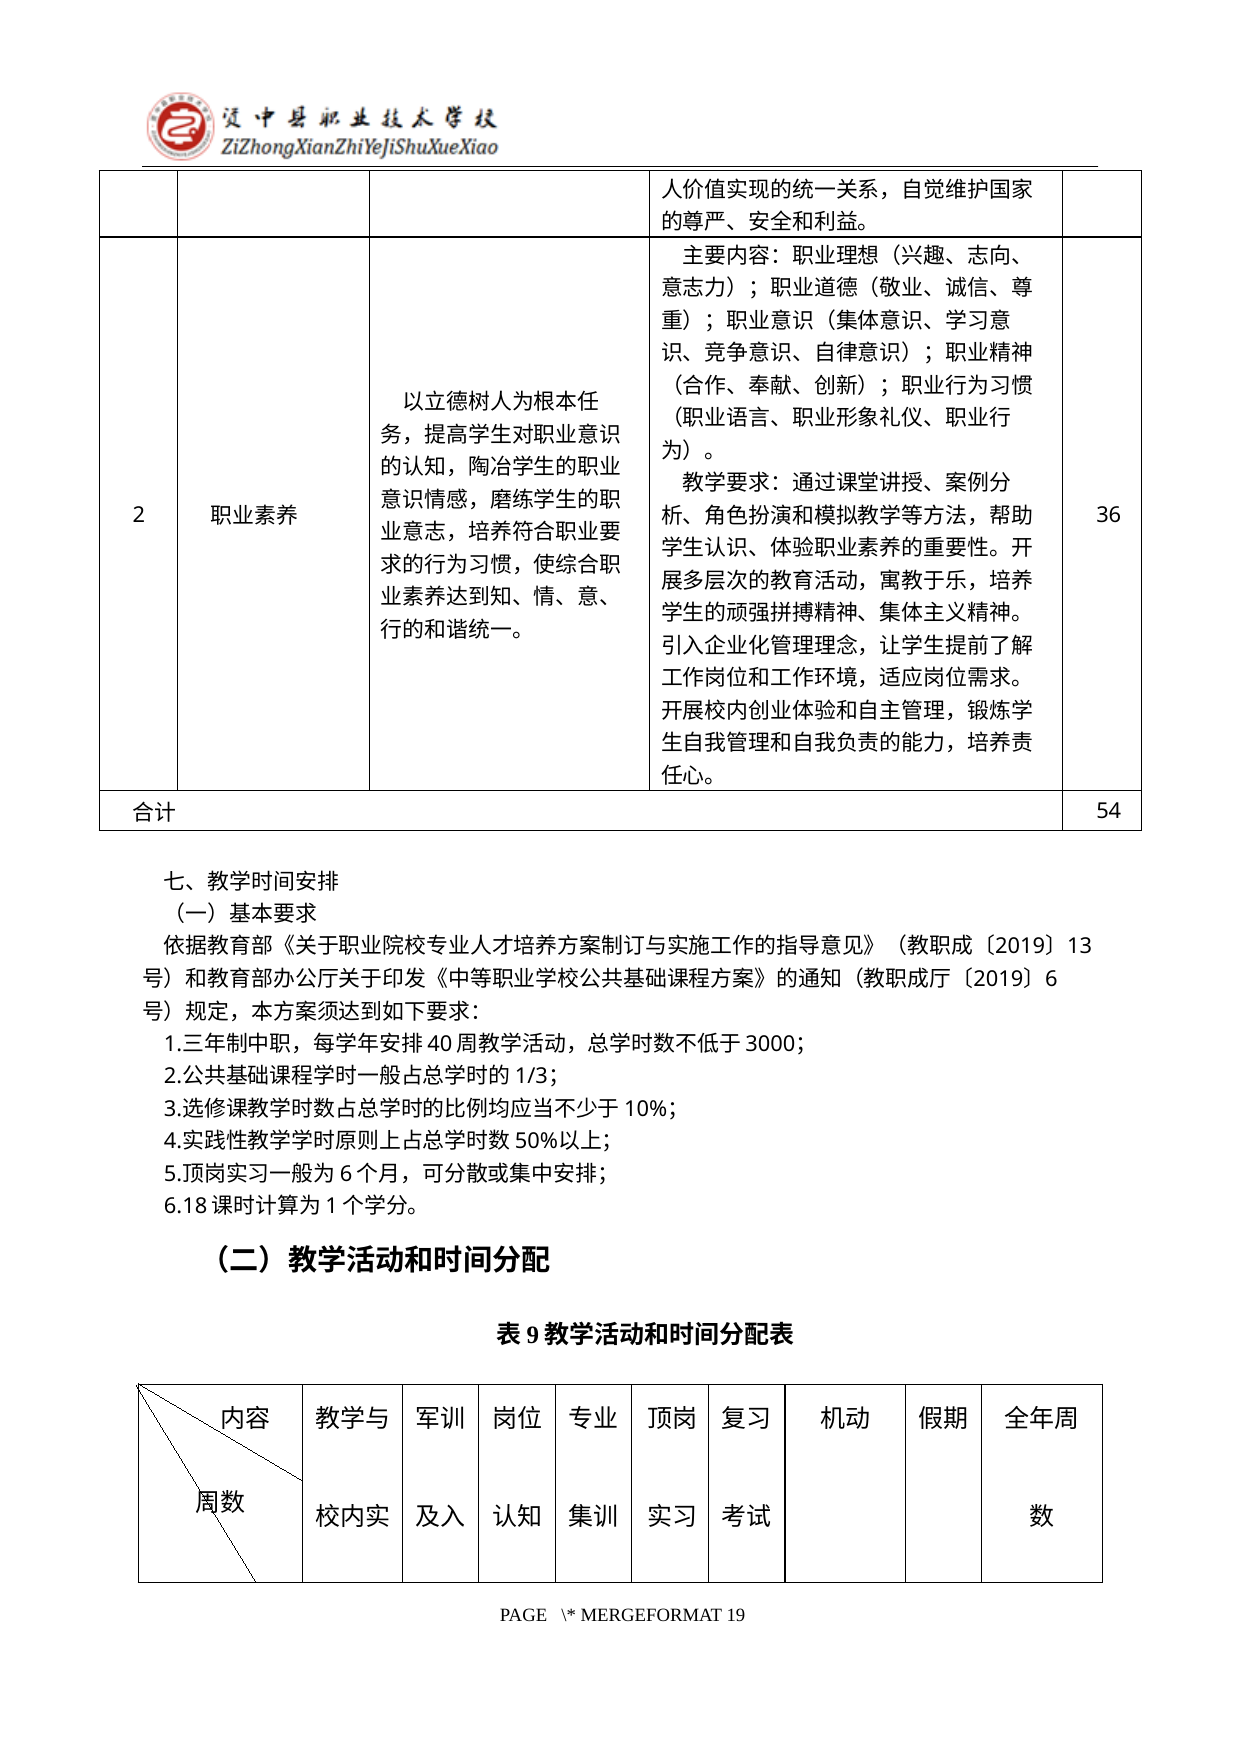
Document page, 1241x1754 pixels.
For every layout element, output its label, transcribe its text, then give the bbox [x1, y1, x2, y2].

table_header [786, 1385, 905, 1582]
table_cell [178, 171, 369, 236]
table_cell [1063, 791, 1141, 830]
text 5.顶岗实习一般为6个月，可分散或集中安排； [142, 1156, 1098, 1188]
picture [141, 88, 505, 164]
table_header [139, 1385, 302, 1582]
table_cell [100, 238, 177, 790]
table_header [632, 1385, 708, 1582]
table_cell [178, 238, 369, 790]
text 2.公共基础课程学时一般占总学时的1/3； [142, 1058, 1098, 1091]
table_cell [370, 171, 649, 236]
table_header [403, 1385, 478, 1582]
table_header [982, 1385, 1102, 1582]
text （一）基本要求 [142, 896, 1098, 928]
text （二）教学活动和时间分配 [142, 1237, 1098, 1279]
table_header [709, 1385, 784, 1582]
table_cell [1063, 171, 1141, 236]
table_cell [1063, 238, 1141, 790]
text 3.选修课教学时数占总学时的比例均应当不少于10%； [142, 1091, 1098, 1123]
text 1.三年制中职，每学年安排40周教学活动，总学时数不低于3000； [142, 1026, 1098, 1058]
text 6.18课时计算为1个学分。 [142, 1188, 1098, 1221]
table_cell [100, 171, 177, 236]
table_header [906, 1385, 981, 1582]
text 4.实践性教学学时原则上占总学时数50%以上； [142, 1123, 1098, 1156]
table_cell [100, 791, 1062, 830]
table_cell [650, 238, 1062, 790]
text 表9教学活动和时间分配表 [142, 1300, 1098, 1365]
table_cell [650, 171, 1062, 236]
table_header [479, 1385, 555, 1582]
text 七、教学时间安排 [142, 863, 1098, 896]
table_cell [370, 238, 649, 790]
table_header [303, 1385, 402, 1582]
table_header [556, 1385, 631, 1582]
text 依据教育部《关于职业院校专业人才培养方案制订与实施工作的指导意见》（教职成〔2019〕13号）和教育部办公厅关于印发《中等职业学校公共基础课程方案》的通知（教职成厅〔2019〕6号）规定，本方案须达到如下要求： [142, 928, 1098, 1026]
